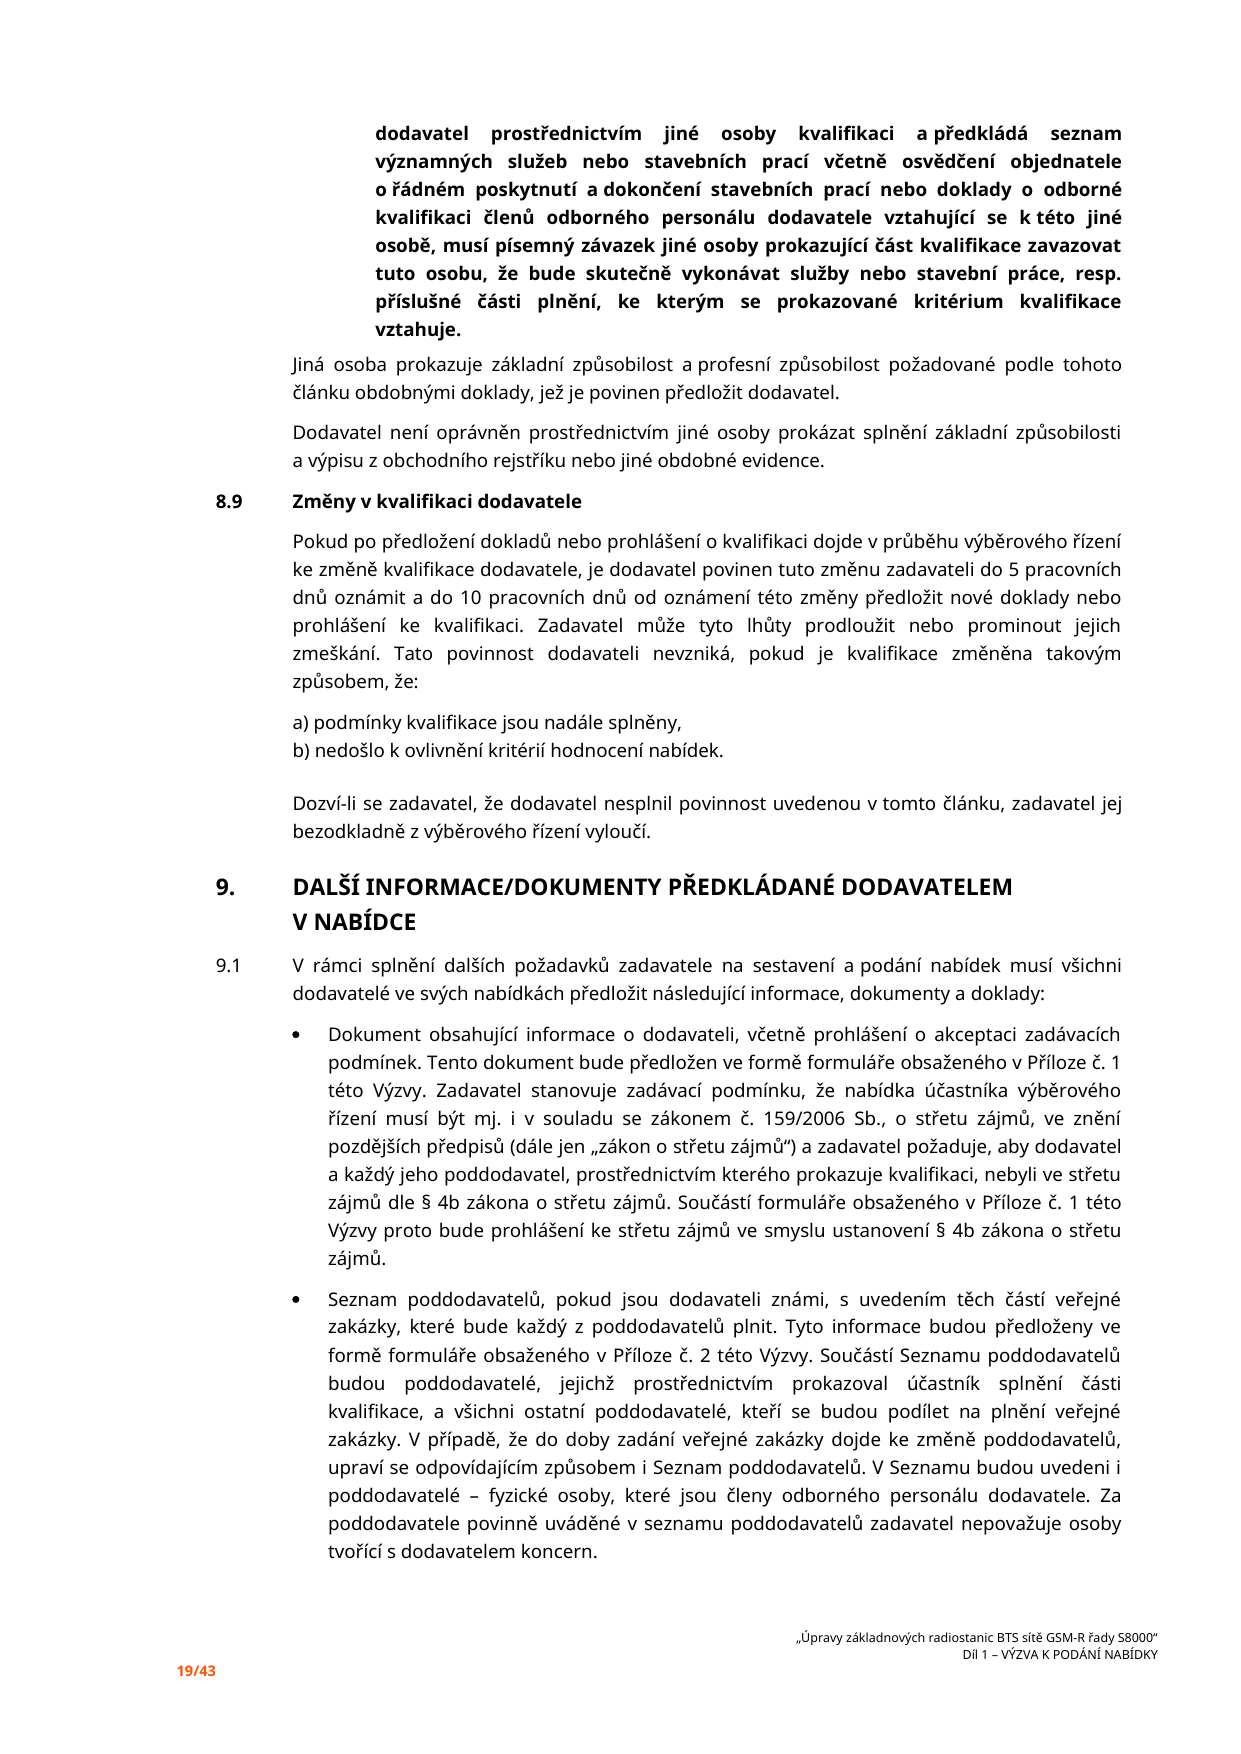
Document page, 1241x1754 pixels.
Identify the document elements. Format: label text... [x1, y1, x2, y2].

text Pokud po předložení dokladů nebo prohlášení o kvalifikaci dojde v průběhu výběrového řízení ke změně kvalifikace dodavatele, je dodavatel povinen tuto změnu zadavateli do 5 pracovních dnů oznámit a do 10 pracovních dnů od oznámení této změny předložit nové doklady nebo prohlášení ke kvalifikaci. Zadavatel může tyto lhůty prodloužit nebo prominout jejich zmeškání. Tato povinnost dodavateli nevzniká, pokud je kvalifikace změněna takovým způsobem, že: [292, 529, 1122, 694]
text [328, 121, 1122, 342]
text DALŠÍ INFORMACE/DOKUMENTY PŘEDKLÁDANÉ DODAVATELEM V NABÍDCE [216, 871, 1122, 937]
text Dodavatel není oprávněn prostřednictvím jiné osoby prokázat splnění základní způsobilosti a výpisu z obchodního rejstříku nebo jiné obdobné evidence. [292, 419, 1122, 473]
text a) podmínky kvalifikace jsou nadále splněny, [292, 709, 1122, 735]
text b) nedošlo k ovlivnění kritérií hodnocení nabídek. [292, 737, 1122, 763]
text Seznam poddodavatelů, pokud jsou dodavateli známi, s uvedením těch částí veřejné zakázky, které bude každý z poddodavatelů plnit. Tyto informace budou předloženy ve formě formuláře obsaženého v Příloze č. 2 této Výzvy. Součástí Seznamu poddodavatelů budou poddodavatelé, jejichž prostřednictvím prokazoval účastník splnění části kvalifikace, a všichni ostatní poddodavatelé, kteří se budou podílet na plnění veřejné zakázky. V případě, že do doby zadání veřejné zakázky dojde ke změně poddodavatelů, upraví se odpovídajícím způsobem i Seznam poddodavatelů. V Seznamu budou uvedeni i poddodavatelé – fyzické osoby, které jsou členy odborného personálu dodavatele. Za poddodavatele povinně uváděné v seznamu poddodavatelů zadavatel nepovažuje osoby tvořící s dodavatelem koncern. [292, 1286, 1122, 1563]
text Jiná osoba prokazuje základní způsobilost a profesní způsobilost požadované podle tohoto článku obdobnými doklady, jež je povinen předložit dodavatel. [292, 351, 1122, 404]
text Změny v kvalifikaci dodavatele [216, 488, 1122, 514]
text Dozví-li se zadavatel, že dodavatel nesplnil povinnost uvedenou v tomto článku, zadavatel jej bezodkladně z výběrového řízení vyloučí. [292, 790, 1122, 844]
text V rámci splnění dalších požadavků zadavatele na sestavení a podání nabídek musí všichni dodavatelé ve svých nabídkách předložit následující informace, dokumenty a doklady: [216, 953, 1122, 1006]
text Dokument obsahující informace o dodavateli, včetně prohlášení o akceptaci zadávacích podmínek. Tento dokument bude předložen ve formě formuláře obsaženého v Příloze č. 1 této Výzvy. Zadavatel stanovuje zadávací podmínku, že nabídka účastníka výběrového řízení musí být mj. i v souladu se zákonem č. 159/2006 Sb., o střetu zájmů, ve znění pozdějších předpisů (dále jen „zákon o střetu zájmů“) a zadavatel požaduje, aby dodavatel a každý jeho poddodavatel, prostřednictvím kterého prokazuje kvalifikaci, nebyli ve střetu zájmů dle § 4b zákona o střetu zájmů. Součástí formuláře obsaženého v Příloze č. 1 této Výzvy proto bude prohlášení ke střetu zájmů ve smyslu ustanovení § 4b zákona o střetu zájmů. [292, 1021, 1122, 1271]
